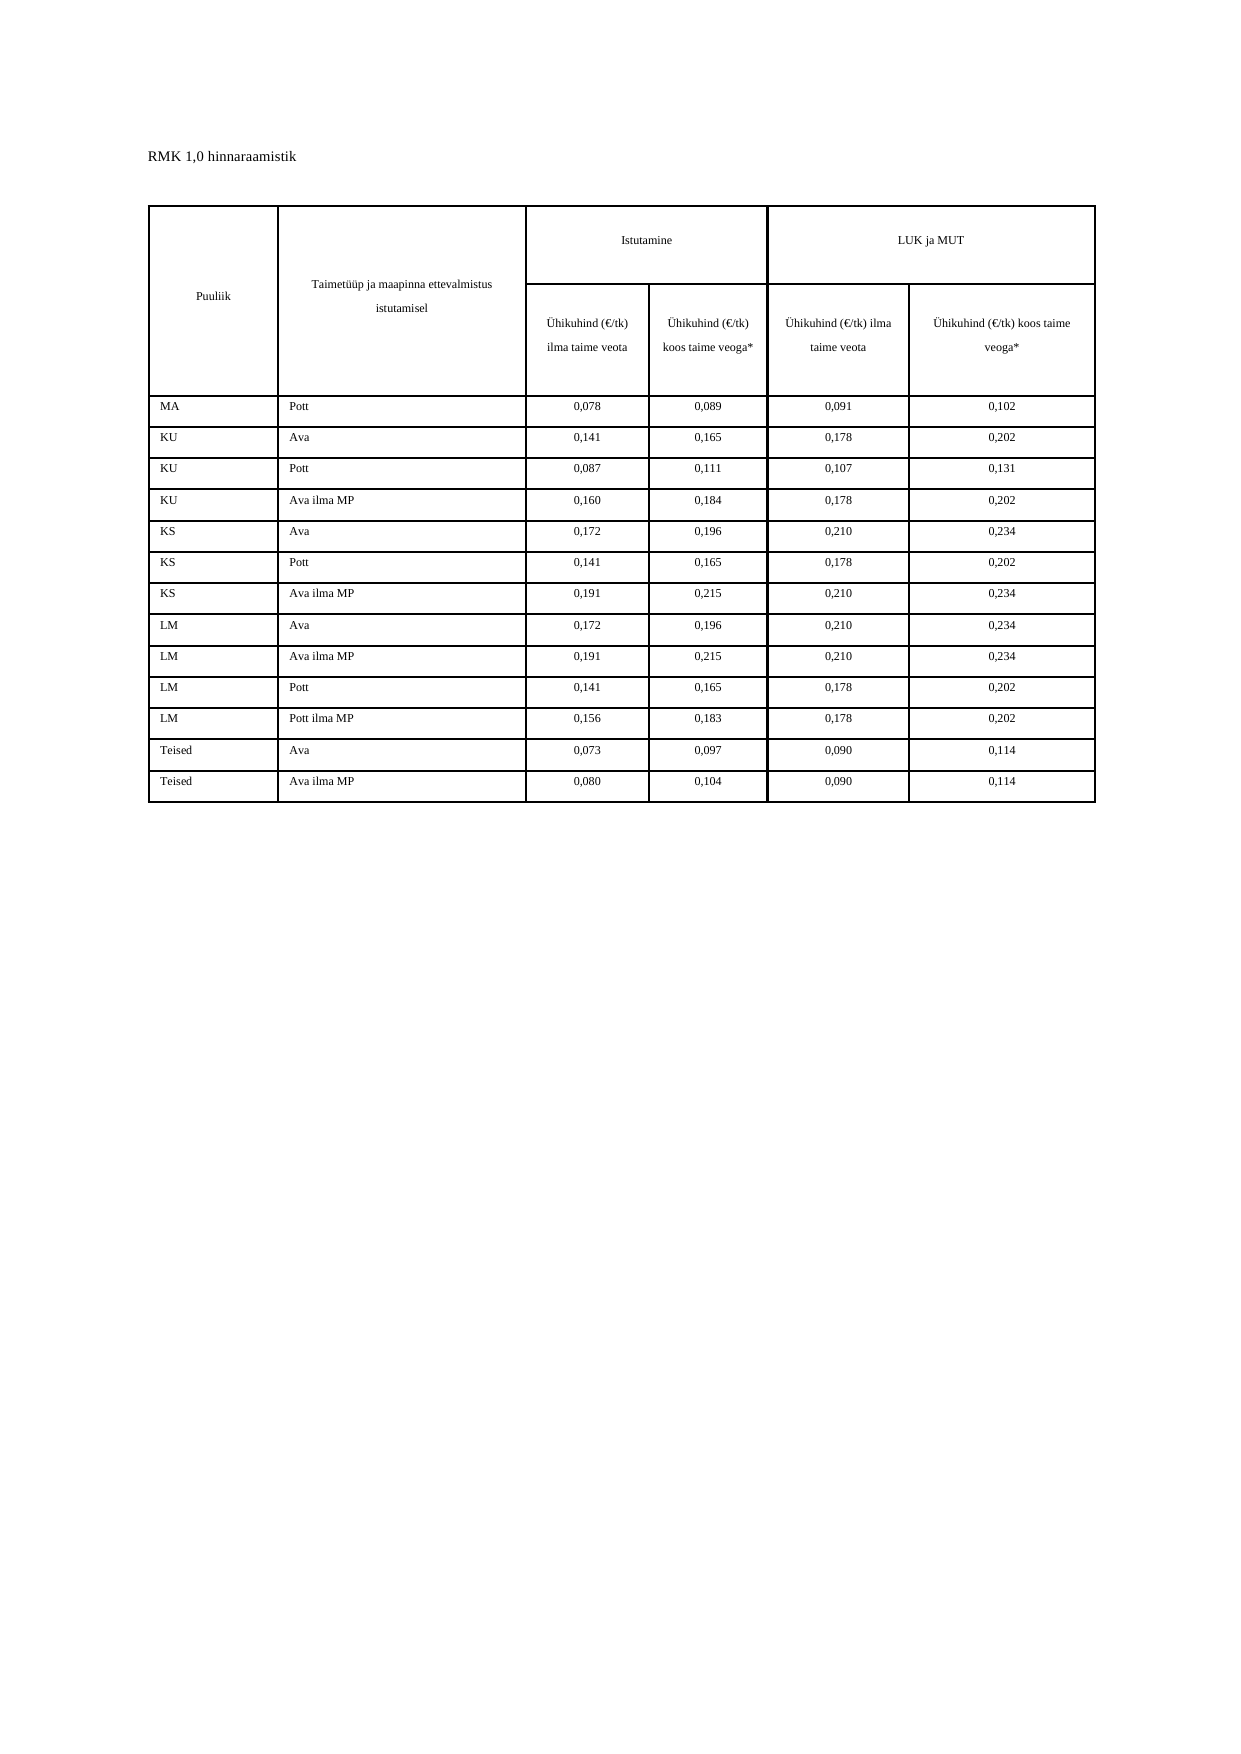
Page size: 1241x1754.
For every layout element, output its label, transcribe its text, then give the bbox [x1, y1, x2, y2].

table_cell Pott [279, 553, 525, 582]
table_cell Ava [279, 615, 525, 644]
table_cell 0,111 [650, 459, 766, 488]
table_cell Pott [279, 397, 525, 426]
table_cell 0,160 [527, 490, 648, 519]
table_cell 0,073 [527, 740, 648, 769]
table_cell 0,114 [910, 772, 1094, 801]
table_cell 0,097 [650, 740, 766, 769]
table_cell 0,234 [910, 584, 1094, 613]
table_cell 0,178 [769, 428, 908, 457]
table_cell KU [150, 459, 277, 488]
table_cell 0,178 [769, 490, 908, 519]
table_cell Ava ilma MP [279, 772, 525, 801]
table_cell 0,191 [527, 584, 648, 613]
table_cell Ühikuhind (€/tk) ilma taime veota [769, 285, 908, 394]
table_cell LM [150, 647, 277, 676]
table_cell 0,191 [527, 647, 648, 676]
table_cell LM [150, 709, 277, 738]
table_cell 0,210 [769, 522, 908, 551]
table_cell 0,210 [769, 615, 908, 644]
table_cell 0,141 [527, 553, 648, 582]
table_cell 0,172 [527, 615, 648, 644]
table_cell 0,210 [769, 647, 908, 676]
table_cell 0,215 [650, 584, 766, 613]
table_cell 0,078 [527, 397, 648, 426]
table_cell 0,234 [910, 522, 1094, 551]
table_cell 0,165 [650, 428, 766, 457]
table_cell Ava ilma MP [279, 584, 525, 613]
table_cell 0,141 [527, 428, 648, 457]
table_cell LM [150, 678, 277, 707]
table_cell KS [150, 584, 277, 613]
table_cell 0,089 [650, 397, 766, 426]
table_cell Pott ilma MP [279, 709, 525, 738]
table_cell 0,141 [527, 678, 648, 707]
table_cell MA [150, 397, 277, 426]
table_cell 0,178 [769, 709, 908, 738]
table_cell 0,091 [769, 397, 908, 426]
table_cell Pott [279, 678, 525, 707]
table_cell 0,184 [650, 490, 766, 519]
table_cell 0,080 [527, 772, 648, 801]
table_cell 0,202 [910, 678, 1094, 707]
table_cell 0,234 [910, 615, 1094, 644]
table_cell 0,178 [769, 553, 908, 582]
table_cell 0,165 [650, 678, 766, 707]
table_cell KS [150, 553, 277, 582]
table_cell 0,210 [769, 584, 908, 613]
table_cell Ava ilma MP [279, 490, 525, 519]
table_cell Ühikuhind (€/tk) ilma taime veota [527, 285, 648, 394]
table_header Istutamine [527, 207, 766, 283]
table_header LUK ja MUT [769, 207, 1094, 283]
table_cell Ava [279, 428, 525, 457]
table_cell 0,131 [910, 459, 1094, 488]
text RMK 1,0 hinnaraamistik [148, 148, 1093, 176]
table_cell KU [150, 490, 277, 519]
table_cell 0,114 [910, 740, 1094, 769]
table_cell Teised [150, 772, 277, 801]
table_cell 0,104 [650, 772, 766, 801]
table_cell 0,156 [527, 709, 648, 738]
table_cell KU [150, 428, 277, 457]
table_cell Ühikuhind (€/tk) koos taime veoga* [910, 285, 1094, 394]
table_cell 0,202 [910, 428, 1094, 457]
table_cell Pott [279, 459, 525, 488]
table_cell 0,165 [650, 553, 766, 582]
table_cell 0,102 [910, 397, 1094, 426]
table_cell 0,107 [769, 459, 908, 488]
table_cell 0,090 [769, 772, 908, 801]
table_cell 0,202 [910, 490, 1094, 519]
table_cell Teised [150, 740, 277, 769]
table_cell 0,202 [910, 709, 1094, 738]
table_cell 0,172 [527, 522, 648, 551]
table_cell 0,087 [527, 459, 648, 488]
table_header Puuliik [150, 207, 277, 394]
table_cell 0,196 [650, 615, 766, 644]
table_cell Ava [279, 522, 525, 551]
table_cell 0,234 [910, 647, 1094, 676]
table_cell 0,202 [910, 553, 1094, 582]
table_cell 0,196 [650, 522, 766, 551]
table_cell LM [150, 615, 277, 644]
table_cell 0,215 [650, 647, 766, 676]
table_cell 0,183 [650, 709, 766, 738]
table_cell KS [150, 522, 277, 551]
table_cell 0,178 [769, 678, 908, 707]
table_cell 0,090 [769, 740, 908, 769]
table_cell Ava [279, 740, 525, 769]
table_header Taimetüüp ja maapinna ettevalmistus istutamisel [279, 207, 525, 394]
table_cell Ühikuhind (€/tk) koos taime veoga* [650, 285, 766, 394]
table_cell Ava ilma MP [279, 647, 525, 676]
